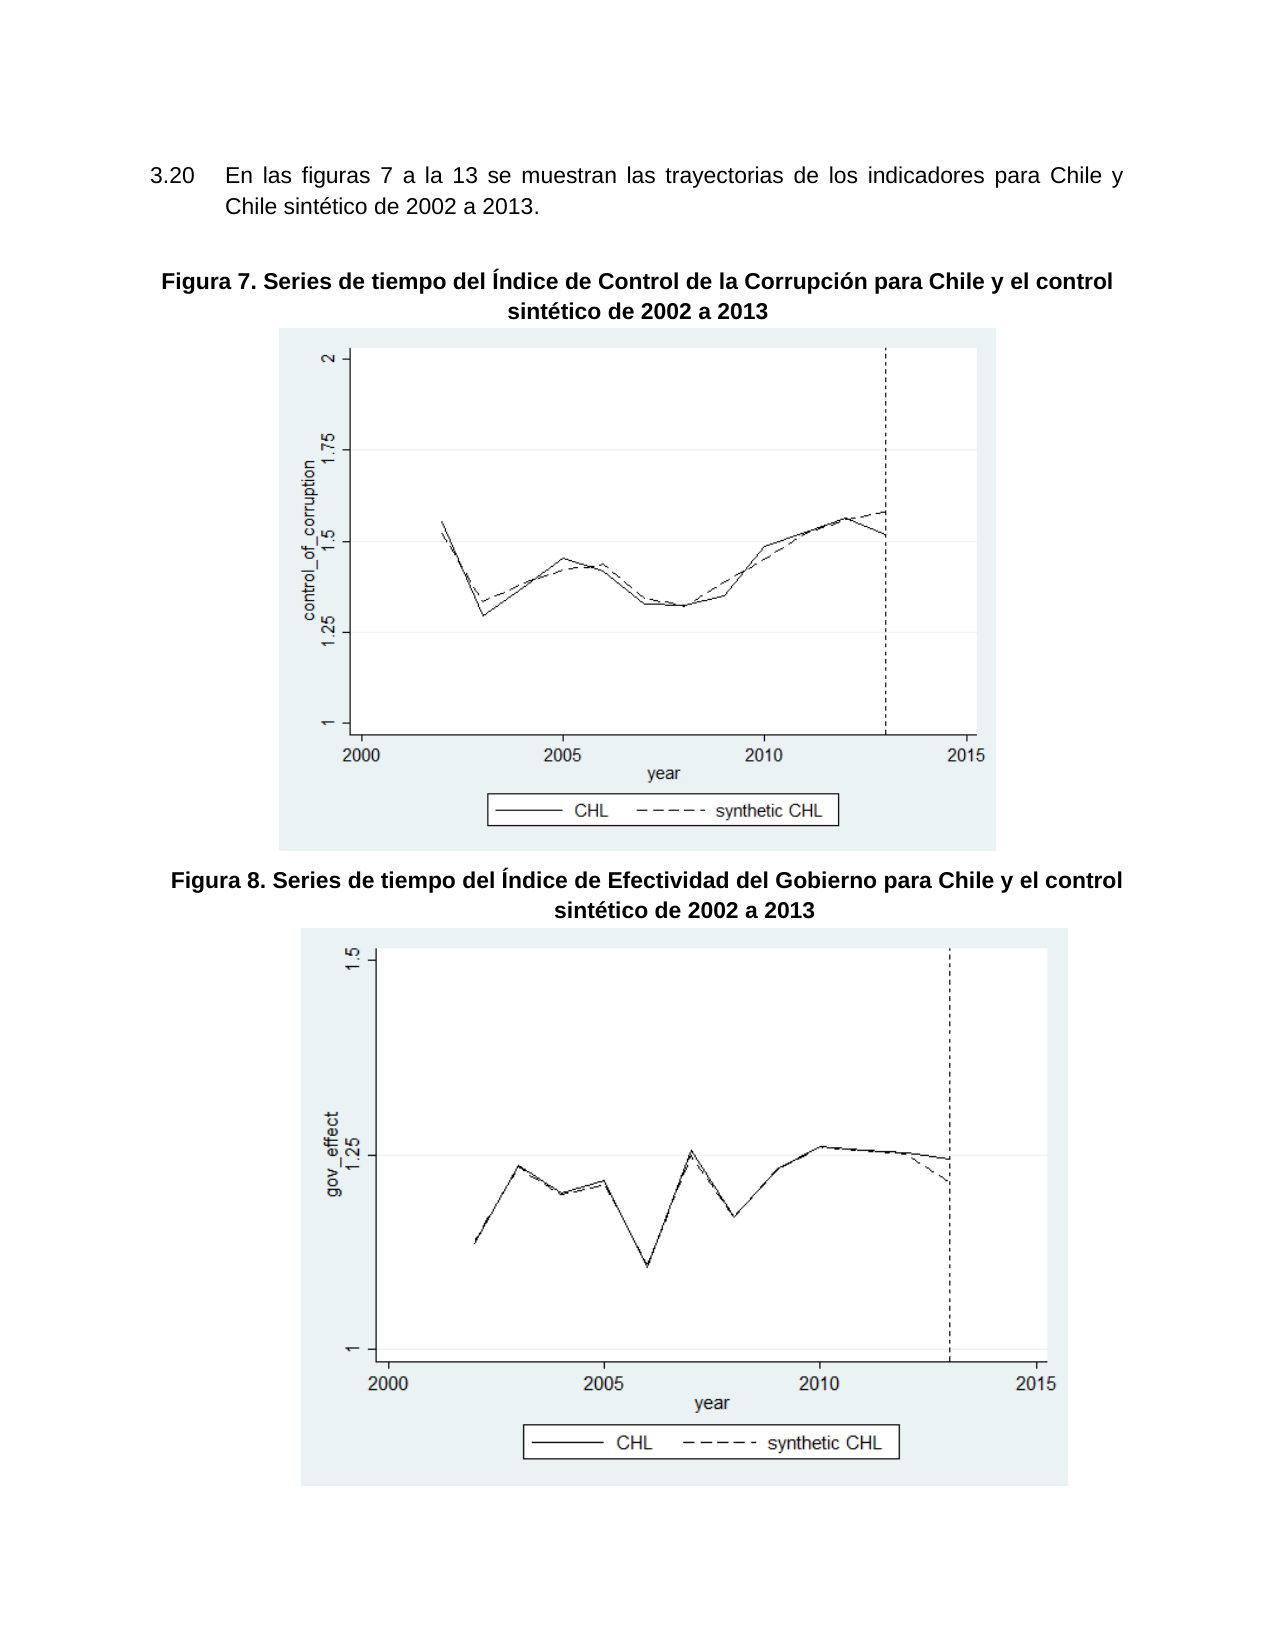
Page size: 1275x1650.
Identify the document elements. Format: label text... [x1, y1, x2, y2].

picture [279, 328, 997, 851]
picture [300, 928, 1068, 1486]
list En las figuras 7 a la 13 se muestran las trayectorias de los indicadores para Chile y Chile sintético de 2002 a 2013. [150, 162, 1125, 219]
